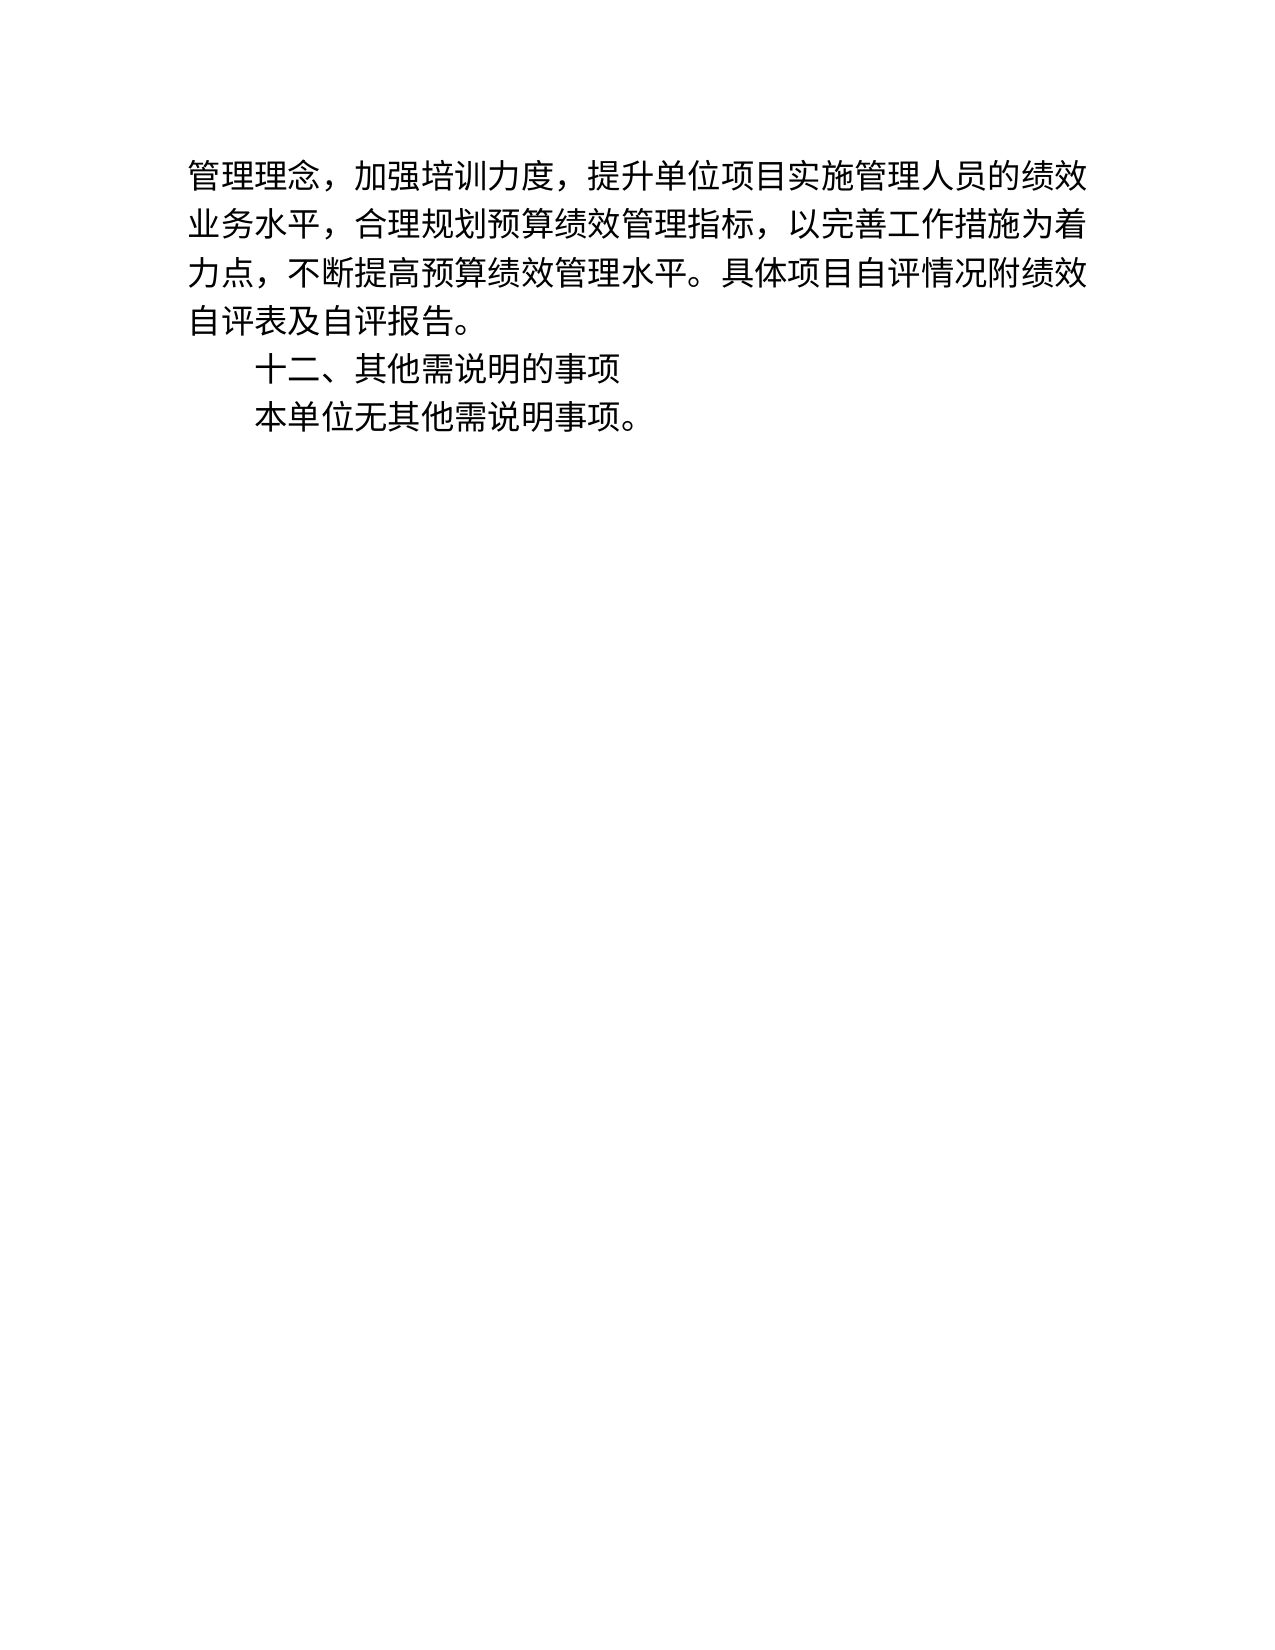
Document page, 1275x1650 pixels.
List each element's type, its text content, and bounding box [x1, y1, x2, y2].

text 本单位无其他需说明事项。 [187, 391, 1087, 439]
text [187, 150, 1087, 343]
text 十二、其他需说明的事项 [187, 343, 1087, 391]
